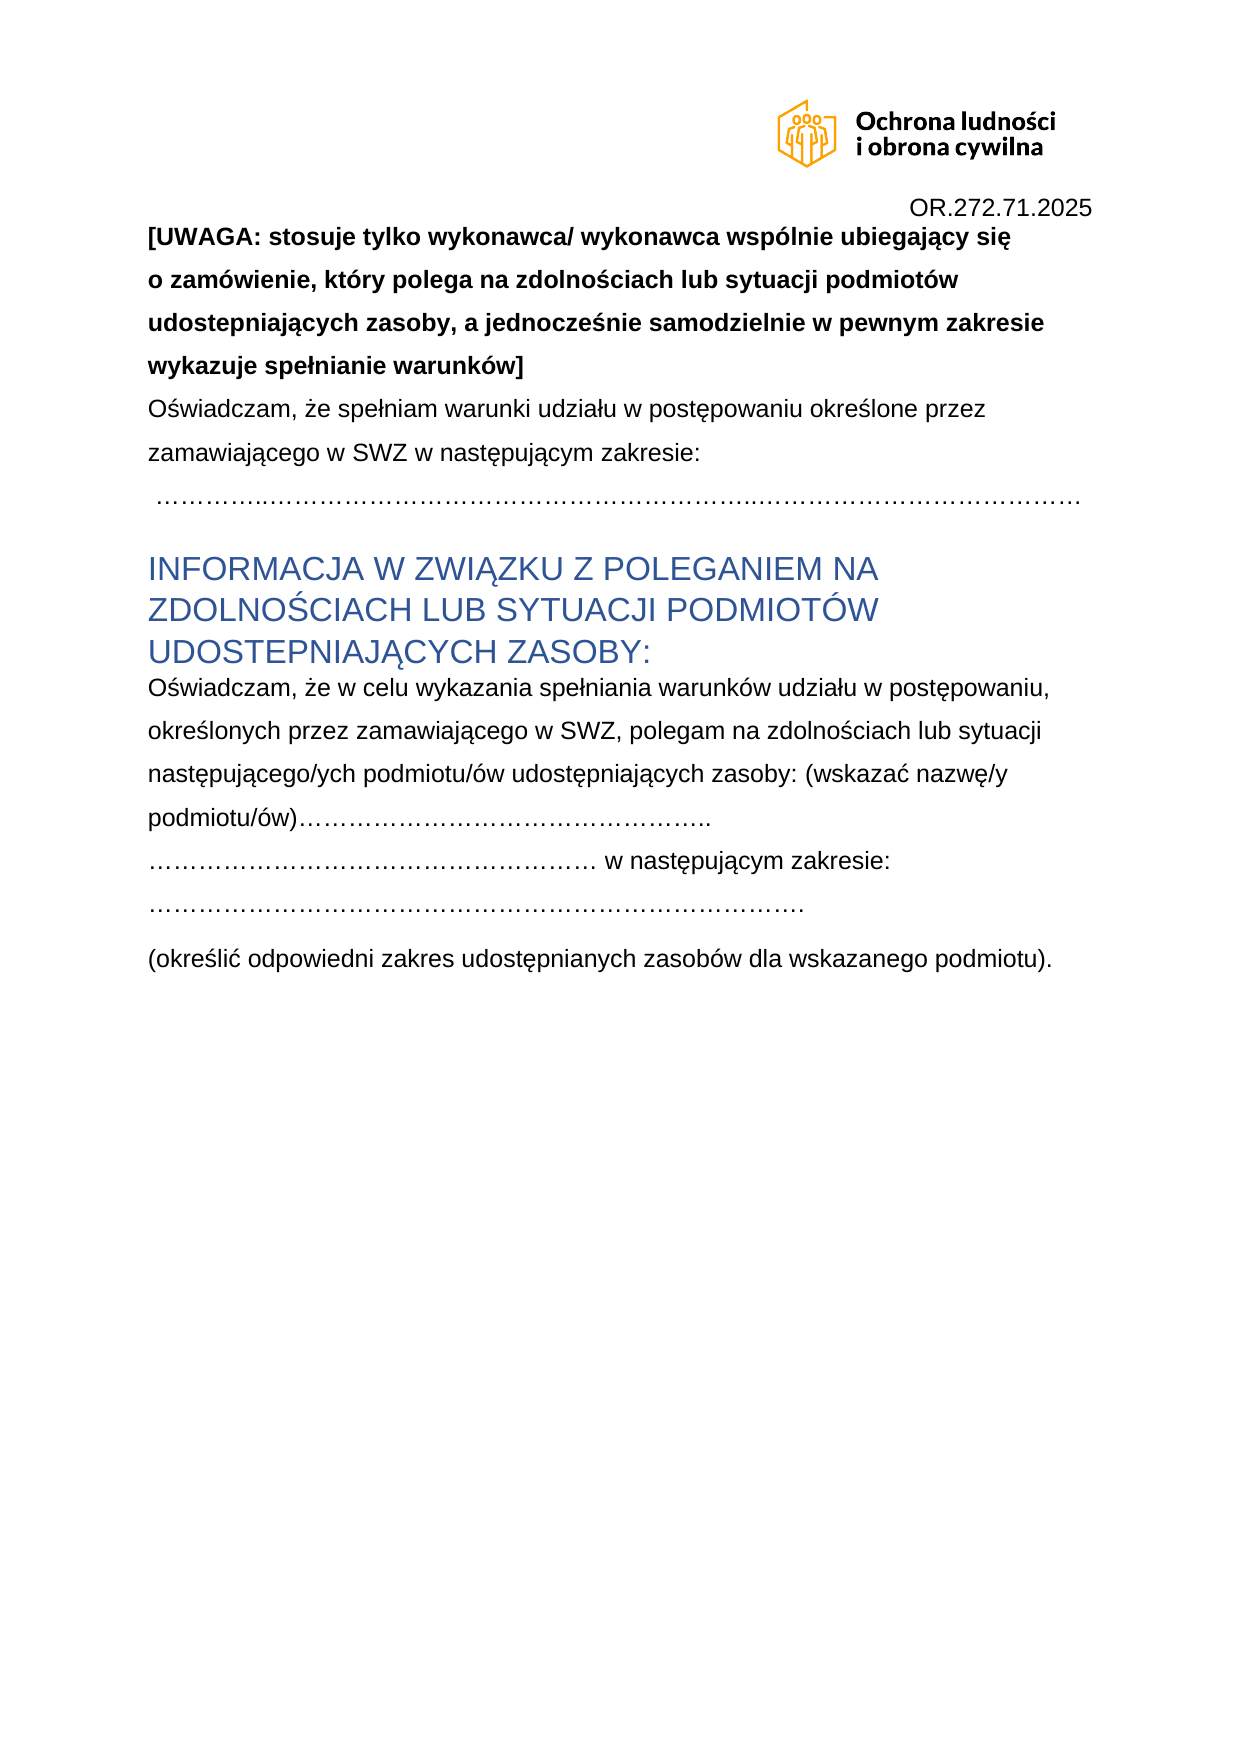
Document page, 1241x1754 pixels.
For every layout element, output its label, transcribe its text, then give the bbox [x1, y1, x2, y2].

text [UWAGA: stosuje tylko wykonawca/ wykonawca wspólnie ubiegający się o zamówienie, który polega na zdolnościach lub sytuacji podmiotów udostepniających zasoby, a jednocześnie samodzielnie w pewnym zakresie wykazuje spełnianie warunków] [148, 222, 1093, 380]
text Oświadczam, że w celu wykazania spełniania warunków udziału w postępowaniu, określonych przez zamawiającego w SWZ, polegam na zdolnościach lub sytuacji następującego/ych podmiotu/ów udostępniających zasoby: (wskazać nazwę/y podmiotu/ów)…………………………………………..……………………………………………… w następującym zakresie: ……………………………………………………………………. [148, 673, 1093, 918]
subtitle INFORMACJA W ZWIĄZKU Z POLEGANIEM NA ZDOLNOŚCIACH LUB SYTUACJI PODMIOTÓW UDOSTEPNIAJĄCYCH ZASOBY: [148, 549, 1093, 670]
text …………..…………………………………………………..………………………………… [148, 481, 1093, 509]
text Oświadczam, że spełniam warunki udziału w postępowaniu określone przez zamawiającego w SWZ w następującym zakresie: [148, 394, 1093, 466]
picture [739, 73, 1093, 194]
text (określić odpowiedni zakres udostępnianych zasobów dla wskazanego podmiotu). [148, 944, 1093, 973]
